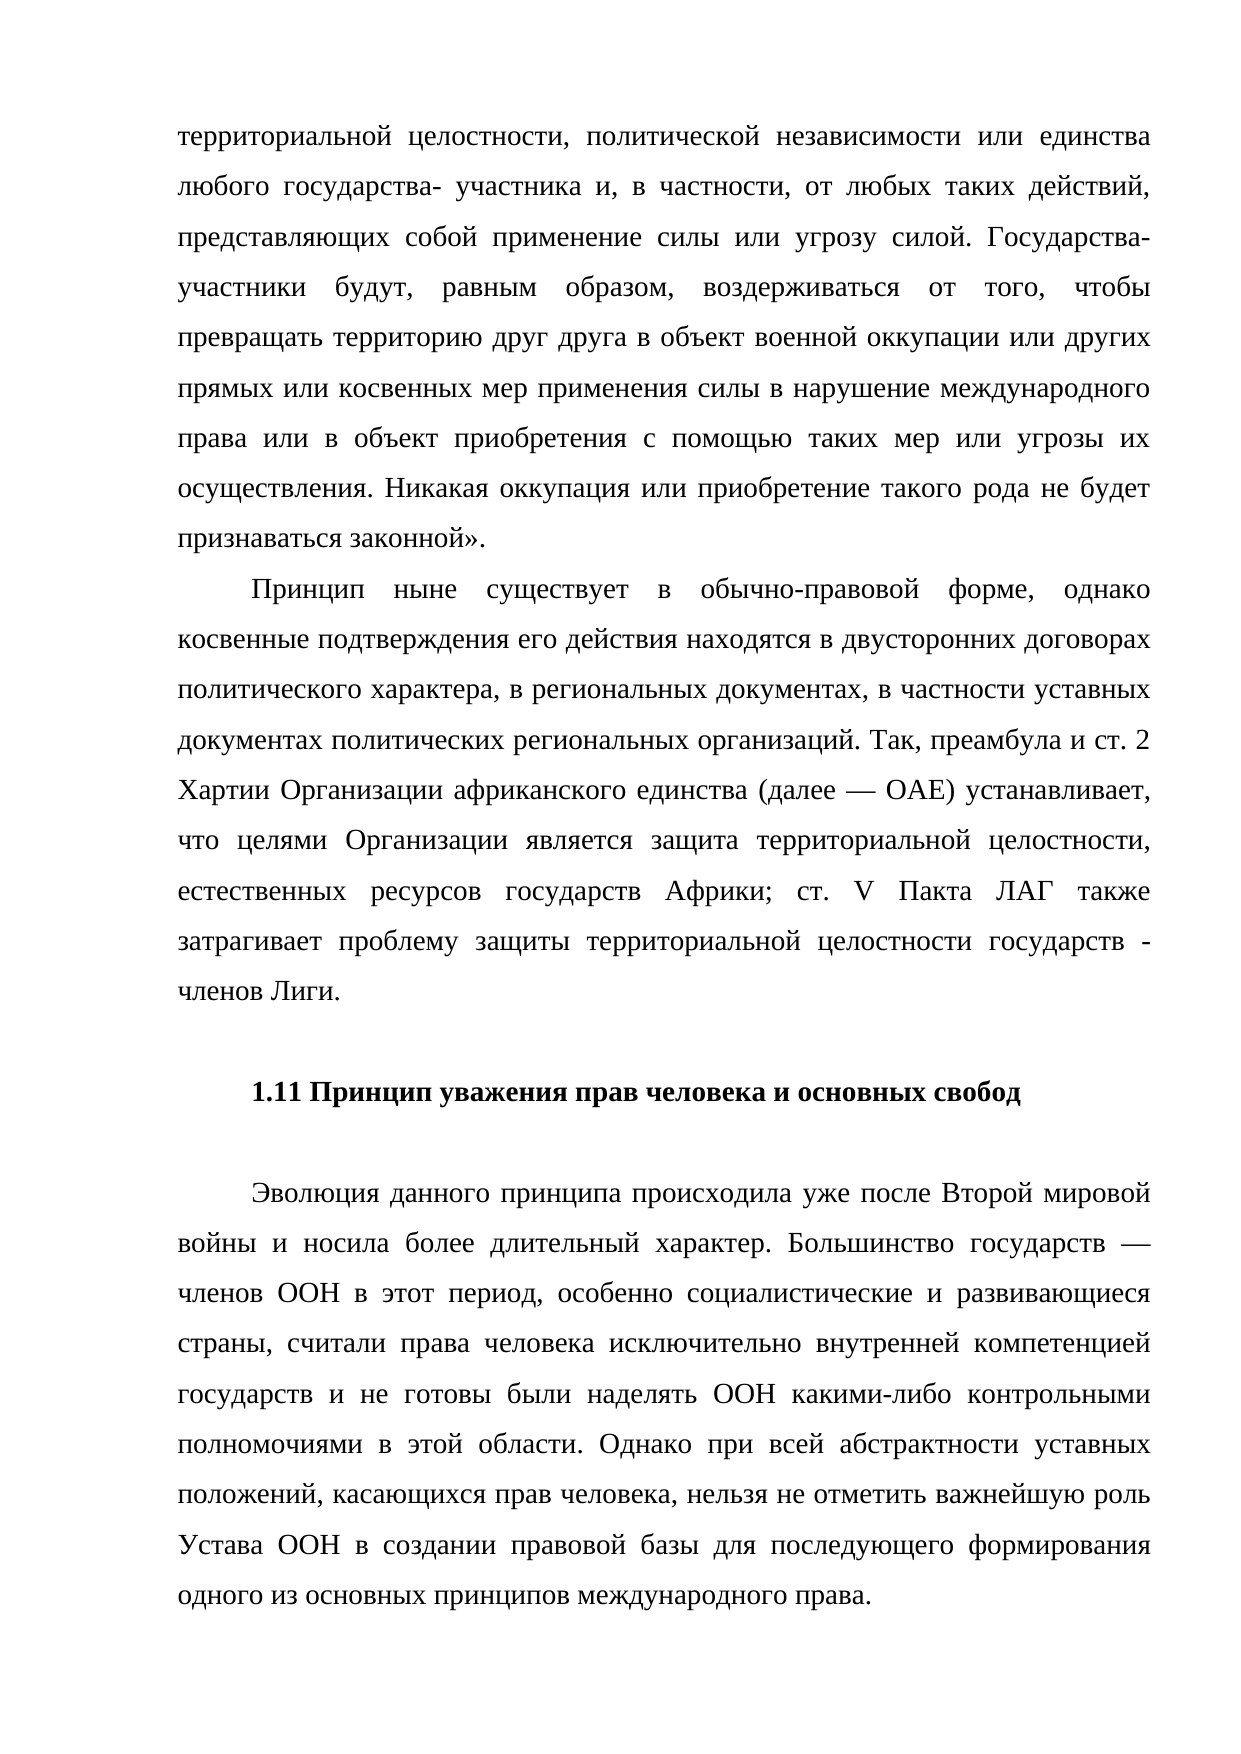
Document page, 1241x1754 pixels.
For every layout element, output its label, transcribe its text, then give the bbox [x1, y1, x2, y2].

text Принцип ныне существует в обычно-правовой форме, однако косвенные подтверждения его действия находятся в двусторонних договорах политического характера, в региональных документах, в частности уставных документах политических региональных организаций. Так, преамбула и ст. 2 Хартии Организации африканского единства (далее — ОАЕ) устанавливает, что целями Организации является защита территориальной целостности, естественных ресурсов государств Африки; ст. V Пакта ЛАГ также затрагивает проблему защиты территориальной целостности государств - членов Лиги. [177, 571, 1152, 1007]
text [177, 118, 1152, 554]
text Эволюция данного принципа происходила уже после Второй мировой войны и носила более длительный характер. Большинство государств — членов ООН в этот период, особенно социалистические и развивающиеся страны, считали права человека исключительно внутренней компетенцией государств и не готовы были наделять ООН какими-либо контрольными полномочиями в этой области. Однако при всей абстрактности уставных положений, касающихся прав человека, нельзя не отметить важнейшую роль Устава ООН в создании правовой базы для последующего формирования одного из основных принципов международного права. [177, 1175, 1152, 1611]
text 1.11 Принцип уважения прав человека и основных свобод [177, 1074, 1152, 1108]
